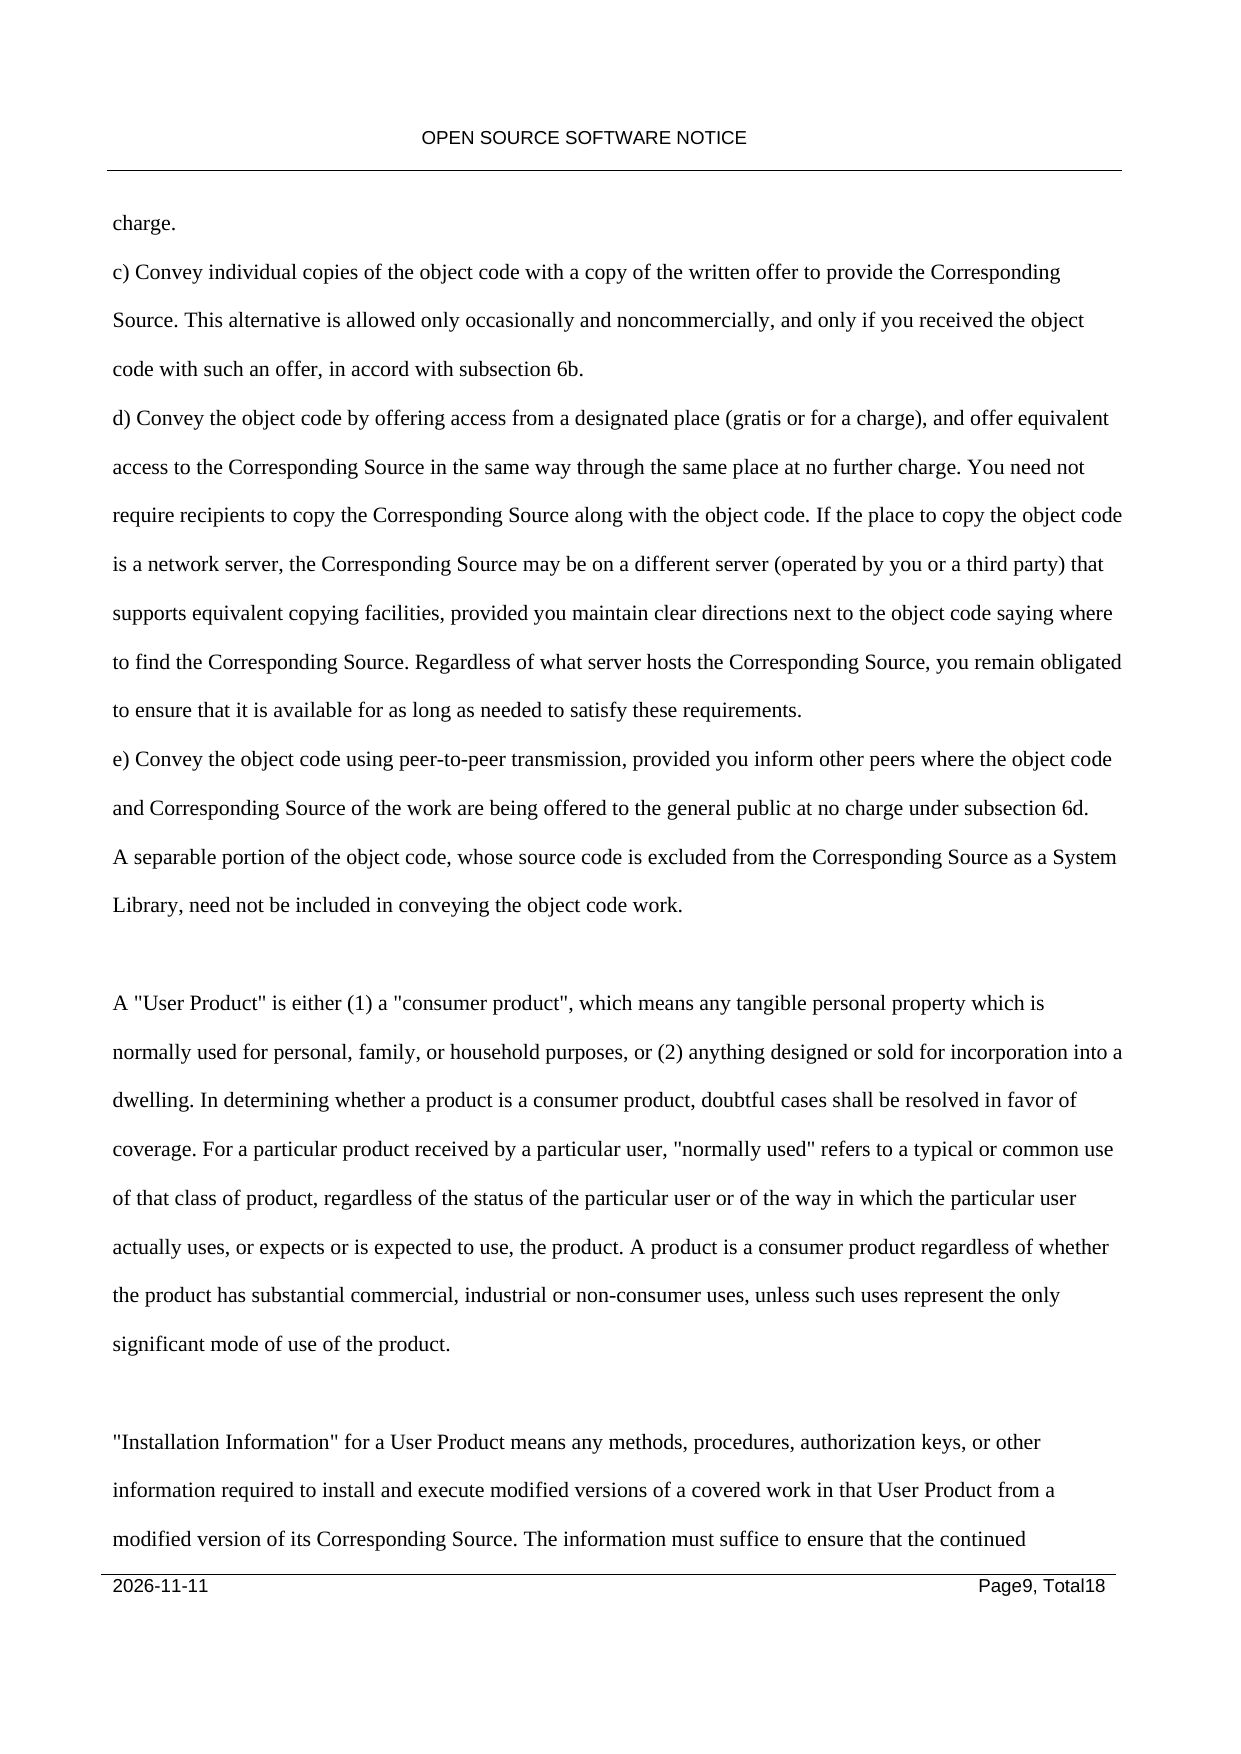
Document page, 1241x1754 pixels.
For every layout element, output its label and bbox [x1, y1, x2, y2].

text [112, 206, 1128, 1555]
